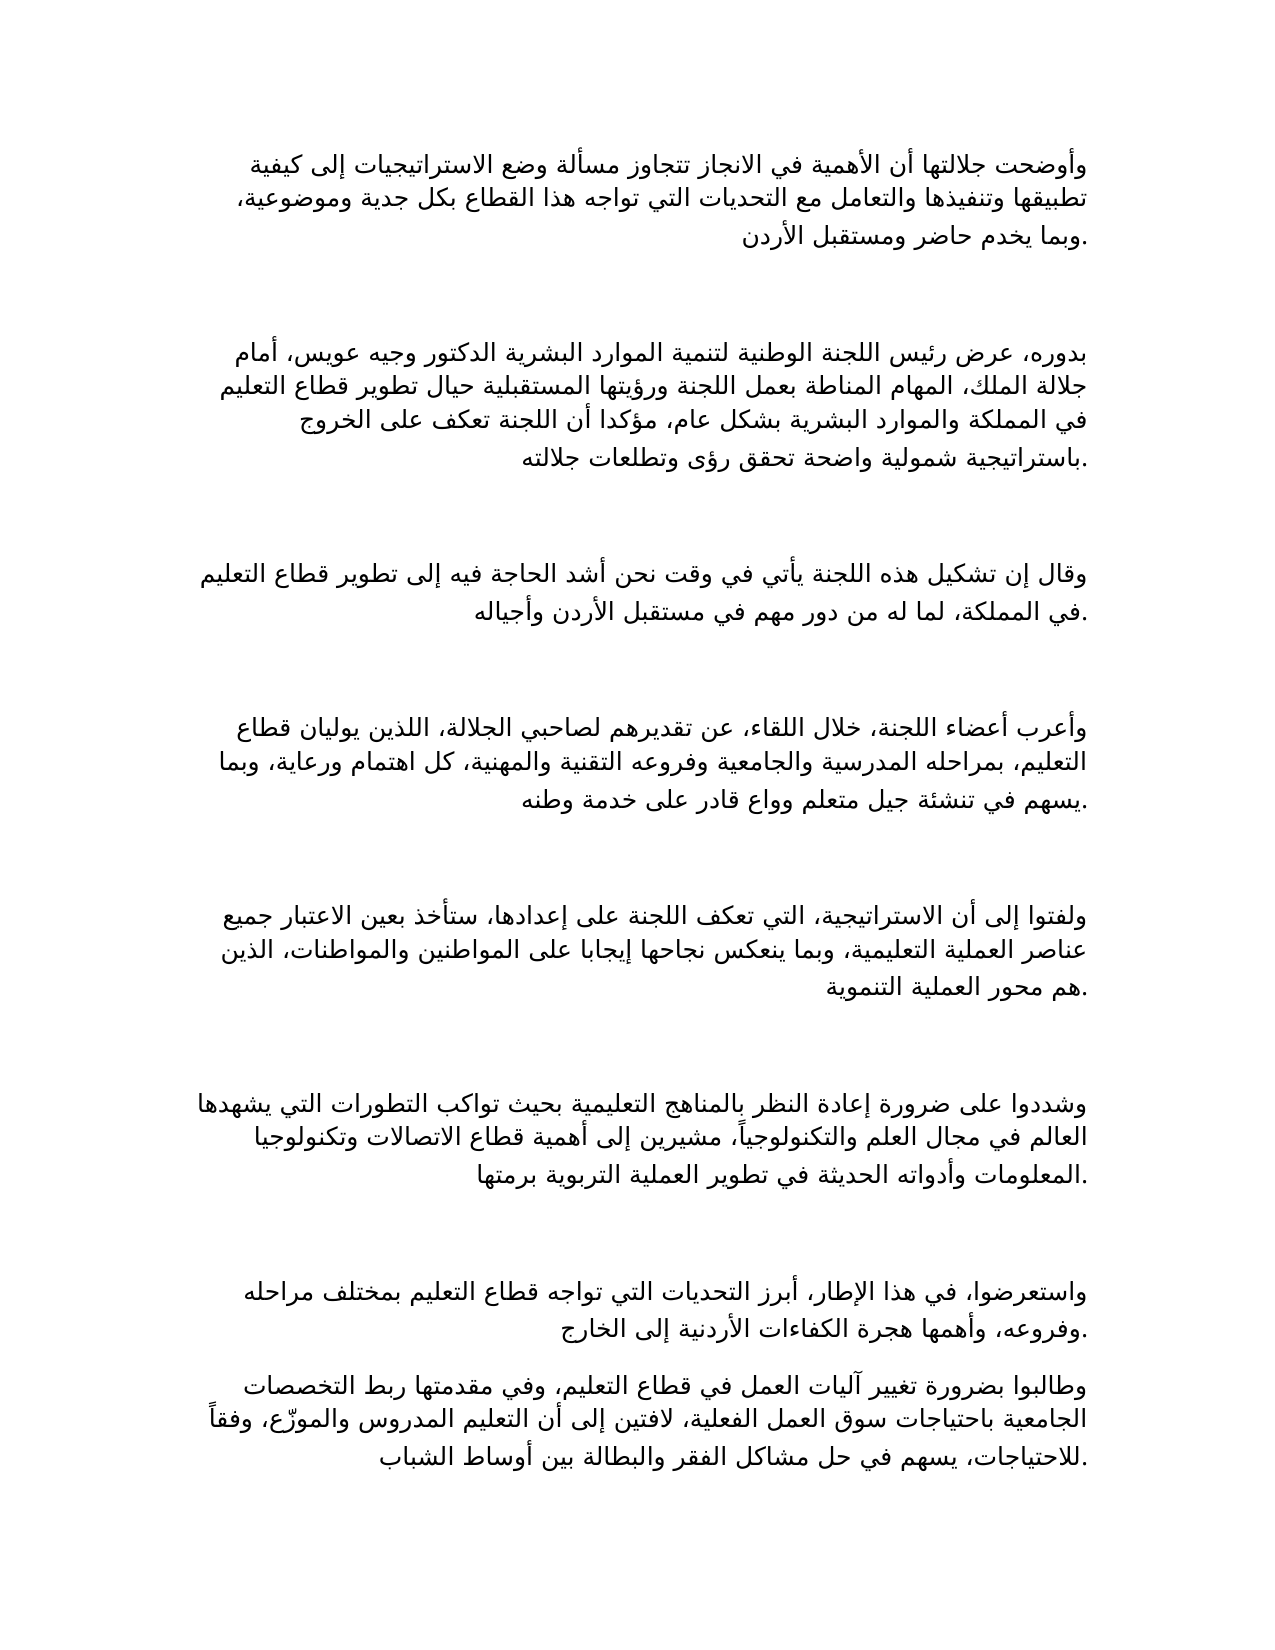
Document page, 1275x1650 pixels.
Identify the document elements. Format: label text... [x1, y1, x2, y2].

text وأعرب أعضاء اللجنة، خلال اللقاء، عن تقديرهم لصاحبي الجلالة، اللذين يوليان قطاع التعليم، بمراحله المدرسية والجامعية وفروعه التقنية والمهنية، كل اهتمام ورعاية، وبما يسهم في تنشئة جيل متعلم وواع قادر على خدمة وطنه. [187, 713, 1087, 815]
text وأوضحت جلالتها أن الأهمية في الانجاز تتجاوز مسألة وضع الاستراتيجيات إلى كيفية تطبيقها وتنفيذها والتعامل مع التحديات التي تواجه هذا القطاع بكل جدية وموضوعية، وبما يخدم حاضر ومستقبل الأردن. [187, 150, 1087, 252]
text وطالبوا بضرورة تغيير آليات العمل في قطاع التعليم، وفي مقدمتها ربط التخصصات الجامعية باحتياجات سوق العمل الفعلية، لافتين إلى أن التعليم المدروس والموزّع، وفقاً للاحتياجات، يسهم في حل مشاكل الفقر والبطالة بين أوساط الشباب. [187, 1371, 1087, 1473]
text ولفتوا إلى أن الاستراتيجية، التي تعكف اللجنة على إعدادها، ستأخذ بعين الاعتبار جميع عناصر العملية التعليمية، وبما ينعكس نجاحها إيجابا على المواطنين والمواطنات، الذين هم محور العملية التنموية. [187, 901, 1087, 1003]
text واستعرضوا، في هذا الإطار، أبرز التحديات التي تواجه قطاع التعليم بمختلف مراحله وفروعه، وأهمها هجرة الكفاءات الأردنية إلى الخارج. [187, 1277, 1087, 1345]
text بدوره، عرض رئيس اللجنة الوطنية لتنمية الموارد البشرية الدكتور وجيه عويس، أمام جلالة الملك، المهام المناطة بعمل اللجنة ورؤيتها المستقبلية حيال تطوير قطاع التعليم في المملكة والموارد البشرية بشكل عام، مؤكدا أن اللجنة تعكف على الخروج باستراتيجية شمولية واضحة تحقق رؤى وتطلعات جلالته. [187, 338, 1087, 473]
text وقال إن تشكيل هذه اللجنة يأتي في وقت نحن أشد الحاجة فيه إلى تطوير قطاع التعليم في المملكة، لما له من دور مهم في مستقبل الأردن وأجياله. [187, 559, 1087, 627]
text وشددوا على ضرورة إعادة النظر بالمناهج التعليمية بحيث تواكب التطورات التي يشهدها العالم في مجال العلم والتكنولوجياً، مشيرين إلى أهمية قطاع الاتصالات وتكنولوجيا المعلومات وأدواته الحديثة في تطوير العملية التربوية برمتها. [187, 1089, 1087, 1191]
